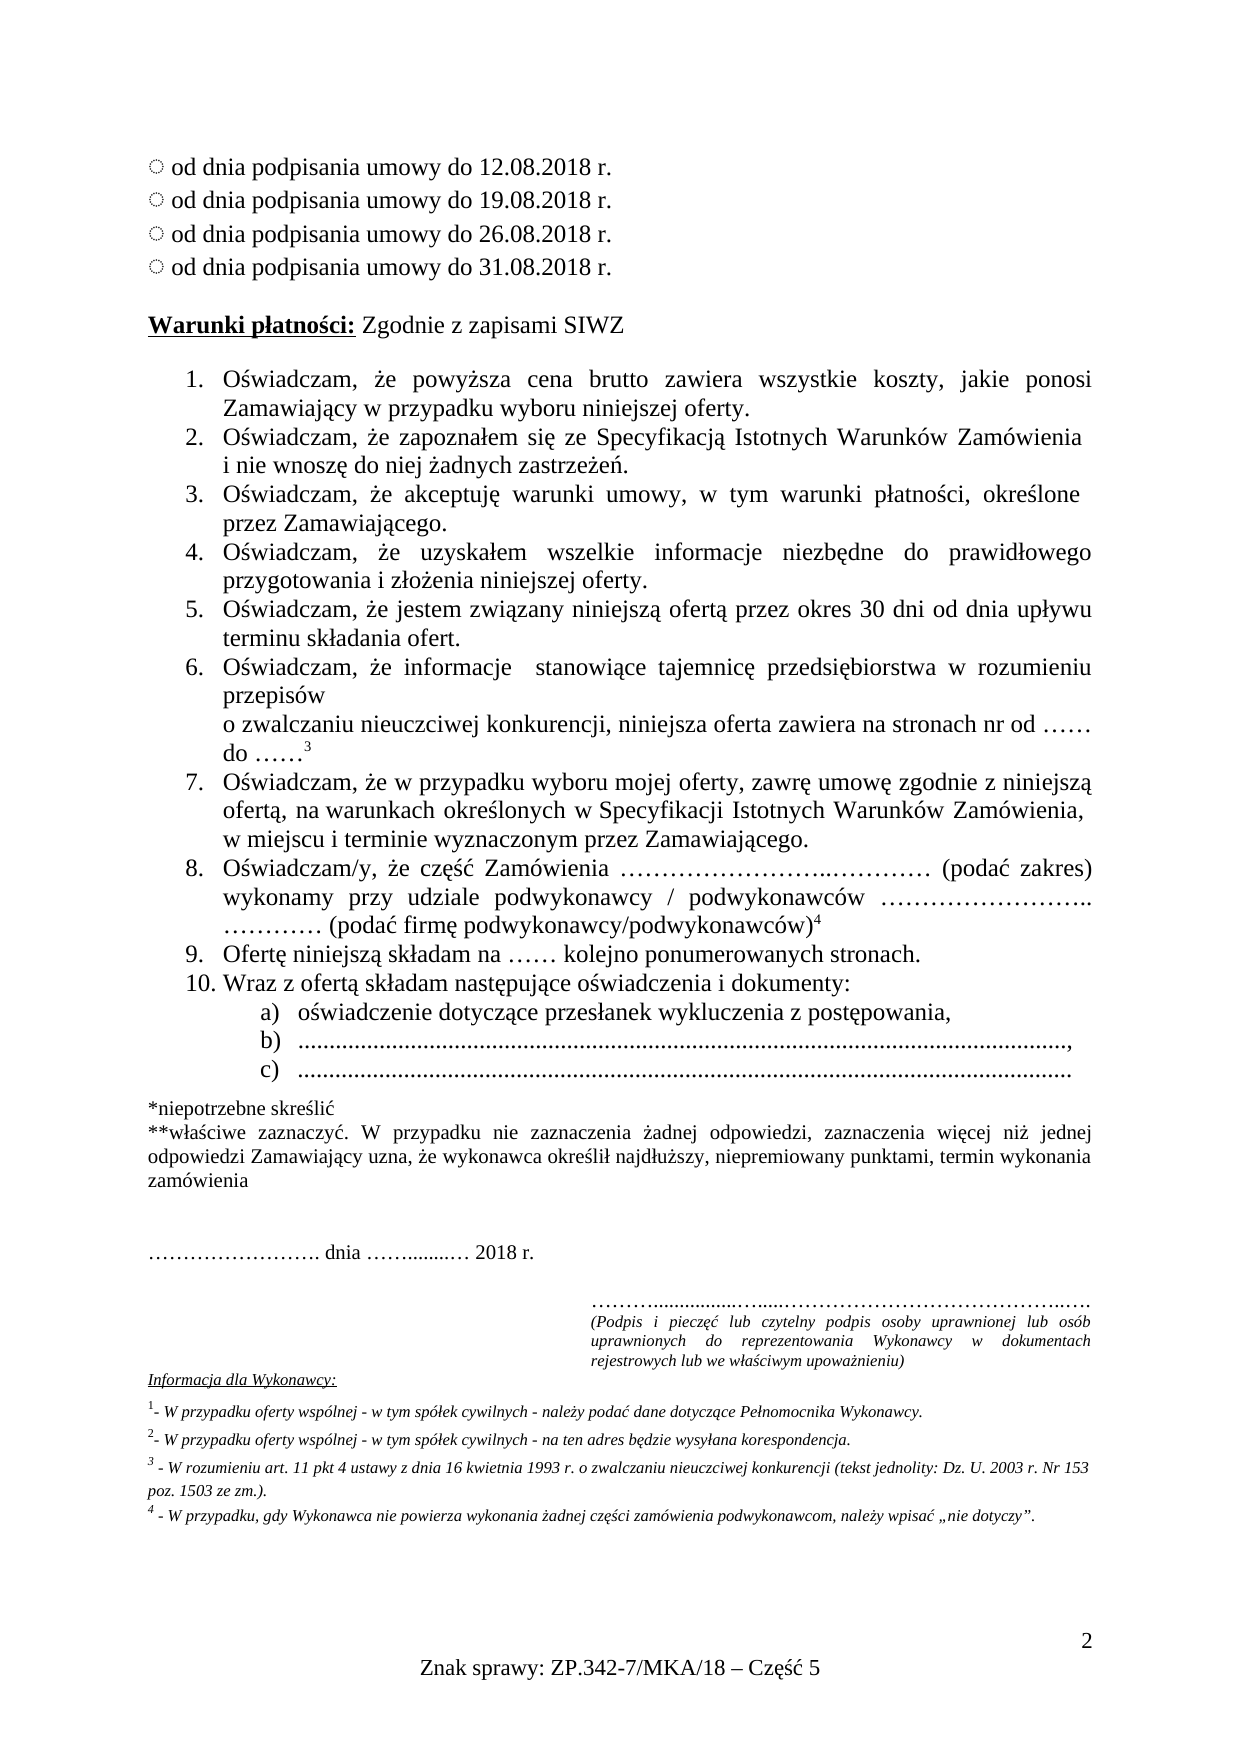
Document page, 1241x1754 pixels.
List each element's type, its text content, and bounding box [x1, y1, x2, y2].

text 1- W przypadku oferty wspólnej - w tym spółek cywilnych - należy podać dane dotyczące Pełnomocnika Wykonawcy. [148, 1398, 1093, 1422]
text ………................….....…………………………………..…. [591, 1288, 1093, 1312]
list Wraz z ofertą składam następujące oświadczenia i dokumenty: [185, 968, 1093, 997]
text 󠇄 od dnia podpisania umowy do 26.08.2018 r. [148, 215, 1093, 248]
text Informacja dla Wykonawcy: [148, 1369, 1093, 1389]
text (Podpis i pieczęć lub czytelny podpis osoby uprawnionej lub osób uprawnionych do reprezentowania Wykonawcy w dokumentach rejestrowych lub we właściwym upoważnieniu) [591, 1312, 1093, 1369]
text Warunki płatności: Zgodnie z zapisami SIWZ [148, 311, 1093, 339]
text **właściwe zaznaczyć. W przypadku nie zaznaczenia żadnej odpowiedzi, zaznaczenia więcej niż jednej odpowiedzi Zamawiający uzna, że wykonawca określił najdłuższy, niepremiowany punktami, termin wykonania zamówienia [148, 1119, 1093, 1192]
list oświadczenie dotyczące przesłanek wykluczenia z postępowania, [260, 997, 1093, 1026]
list Oświadczam, że w przypadku wyboru mojej oferty, zawrę umowę zgodnie z niniejszą ofertą, na warunkach określonych w Specyfikacji Istotnych Warunków Zamówienia, w miejscu i terminie wyznaczonym przez Zamawiającego. [185, 767, 1093, 853]
text 3 - W rozumieniu art. 11 pkt 4 ustawy z dnia 16 kwietnia 1993 r. o zwalczaniu nieuczciwej konkurencji (tekst jednolity: Dz. U. 2003 r. Nr 153 poz. 1503 ze zm.). [148, 1453, 1093, 1499]
list Oświadczam, że zapoznałem się ze Specyfikacją Istotnych Warunków Zamówienia i nie wnoszę do niej żadnych zastrzeżeń. [185, 422, 1093, 479]
list Ofertę niniejszą składam na …… kolejno ponumerowanych stronach. [185, 939, 1093, 968]
text *niepotrzebne skreślić [148, 1096, 1093, 1119]
text 4 - W przypadku, gdy Wykonawca nie powierza wykonania żadnej części zamówienia podwykonawcom, należy wpisać „nie dotyczy”. [148, 1502, 1093, 1526]
list Oświadczam, że uzyskałem wszelkie informacje niezbędne do prawidłowego przygotowania i złożenia niniejszej oferty. [185, 537, 1093, 594]
list ............................................................................................................................ [260, 1054, 1093, 1083]
text 2- W przypadku oferty wspólnej - w tym spółek cywilnych - na ten adres będzie wysyłana korespondencja. [148, 1426, 1093, 1450]
text ……………………. dnia ……........… 2018 r. [148, 1240, 1093, 1264]
list ..........................................................................................................................., [260, 1026, 1093, 1054]
text 󠇄 od dnia podpisania umowy do 12.08.2018 r. [148, 148, 1093, 181]
list Oświadczam/y, że część Zamówienia ……………………..………… (podać zakres) wykonamy przy udziale podwykonawcy / podwykonawców ……………………..………… (podać firmę podwykonawcy/podwykonawców)4 [185, 853, 1093, 939]
list Oświadczam, że akceptuję warunki umowy, w tym warunki płatności, określone przez Zamawiającego. [185, 479, 1093, 537]
text 󠇄 od dnia podpisania umowy do 19.08.2018 r. [148, 181, 1093, 215]
list Oświadczam, że powyższa cena brutto zawiera wszystkie koszty, jakie ponosi Zamawiający w przypadku wyboru niniejszej oferty. [185, 364, 1093, 422]
list Oświadczam, że jestem związany niniejszą ofertą przez okres 30 dni od dnia upływu terminu składania ofert. [185, 594, 1093, 652]
list Oświadczam, że informacje stanowiące tajemnicę przedsiębiorstwa w rozumieniu przepisów o zwalczaniu nieuczciwej konkurencji, niniejsza oferta zawiera na stronach nr od …… do ……3 [185, 652, 1093, 767]
text 󠇄 od dnia podpisania umowy do 31.08.2018 r. [148, 248, 1093, 282]
